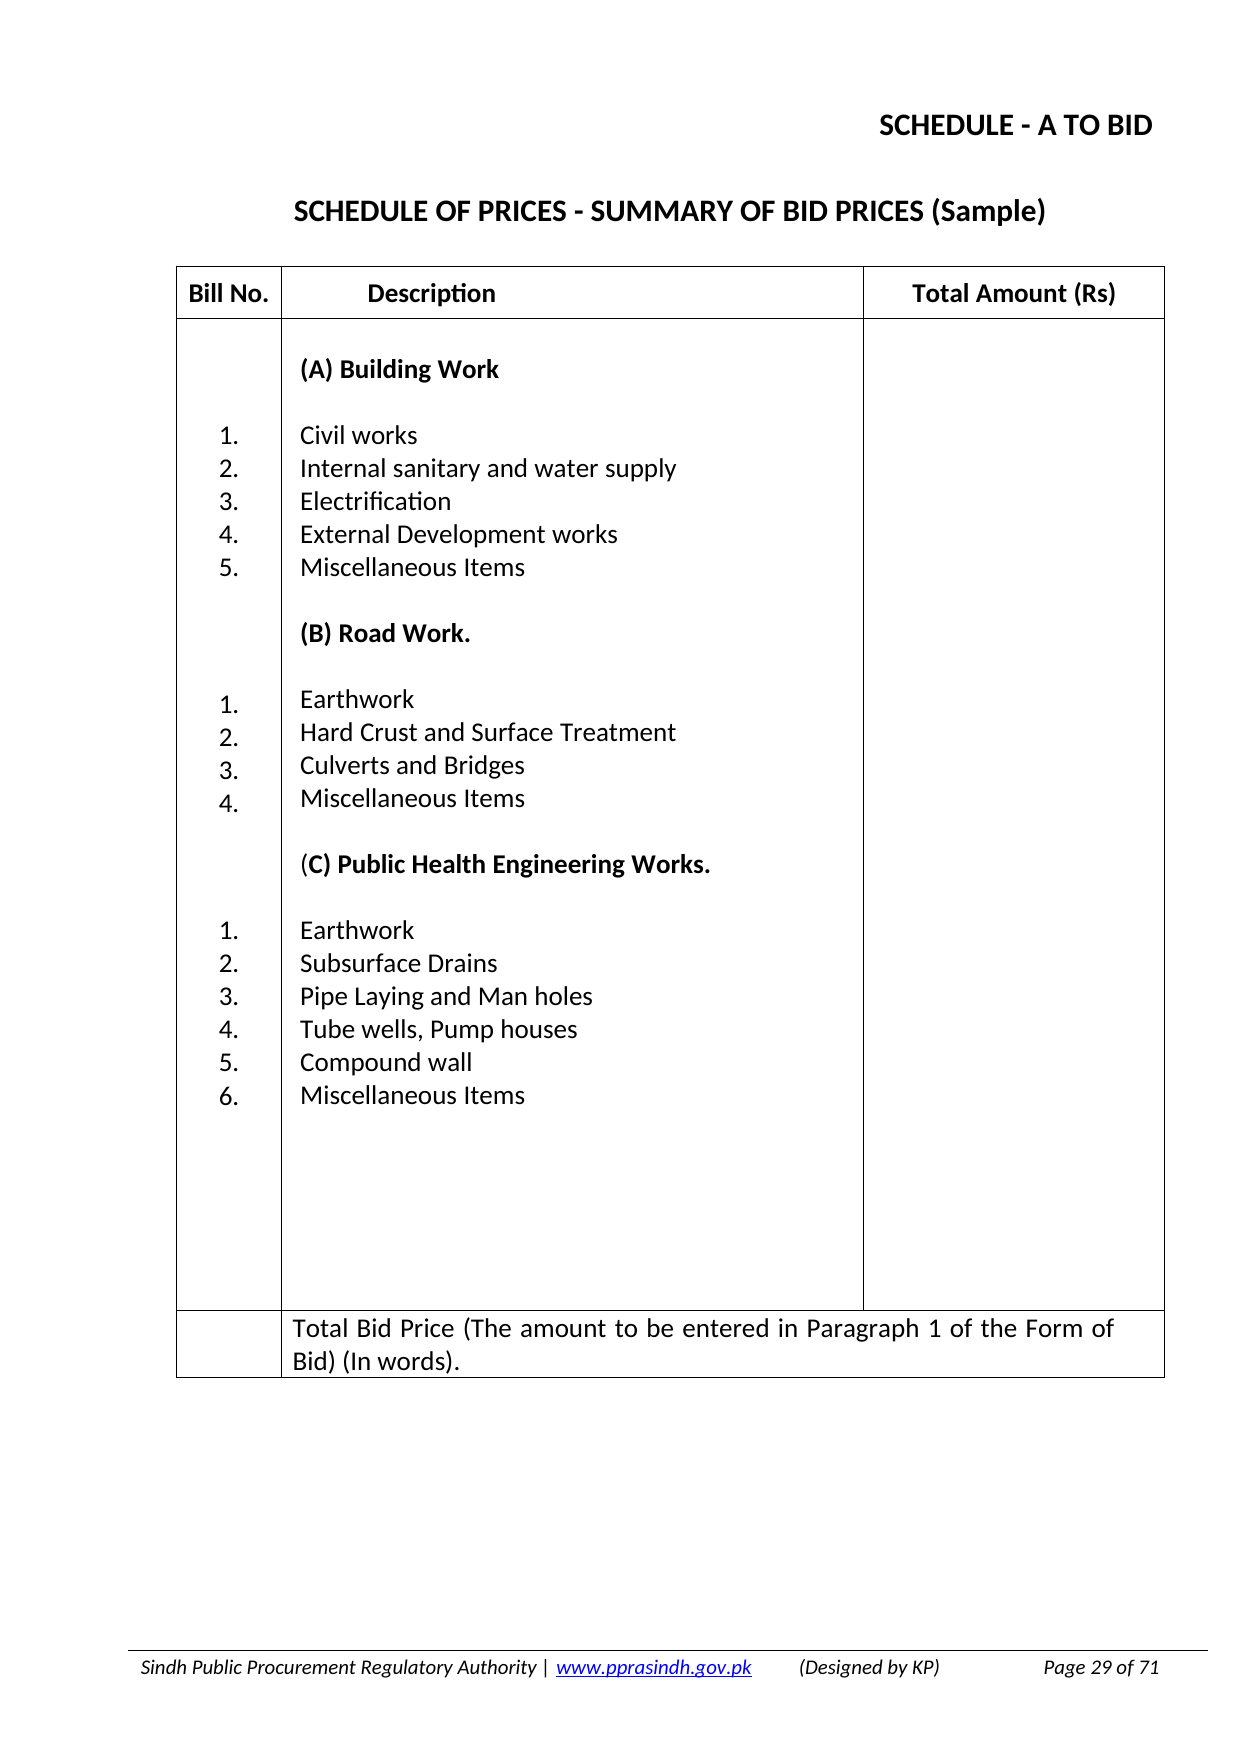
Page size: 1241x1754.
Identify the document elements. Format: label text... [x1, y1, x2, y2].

table_cell Total Bid Price (The amount to be entered in Paragraph 1 of the Form of Bid) (In words). [282, 1311, 1164, 1377]
table_header Total Amount (Rs) [864, 267, 1164, 318]
table_cell [864, 319, 1164, 1310]
table_header Bill No. [177, 267, 281, 318]
table_cell [177, 1311, 281, 1377]
table_header Description [282, 267, 863, 318]
table_cell 1. 2. 3. 4. 5. 1. 2. 3. 4. 1. 2. 3. 4. 5. 6. [177, 319, 281, 1310]
text SCHEDULE OF PRICES - SUMMARY OF BID PRICES (Sample) [187, 199, 1153, 227]
text SCHEDULE - A TO BID [445, 112, 1153, 141]
table_cell (A) Building Work Civil works Internal sanitary and water supply Electrification External Development works Miscellaneous Items (B) Road Work. Earthwork Hard Crust and Surface Treatment Culverts and Bridges Miscellaneous Items (C) Public Health Engineering Works. Earthwork Subsurface Drains Pipe Laying and Man holes Tube wells, Pump houses Compound wall Miscellaneous Items [282, 319, 863, 1310]
